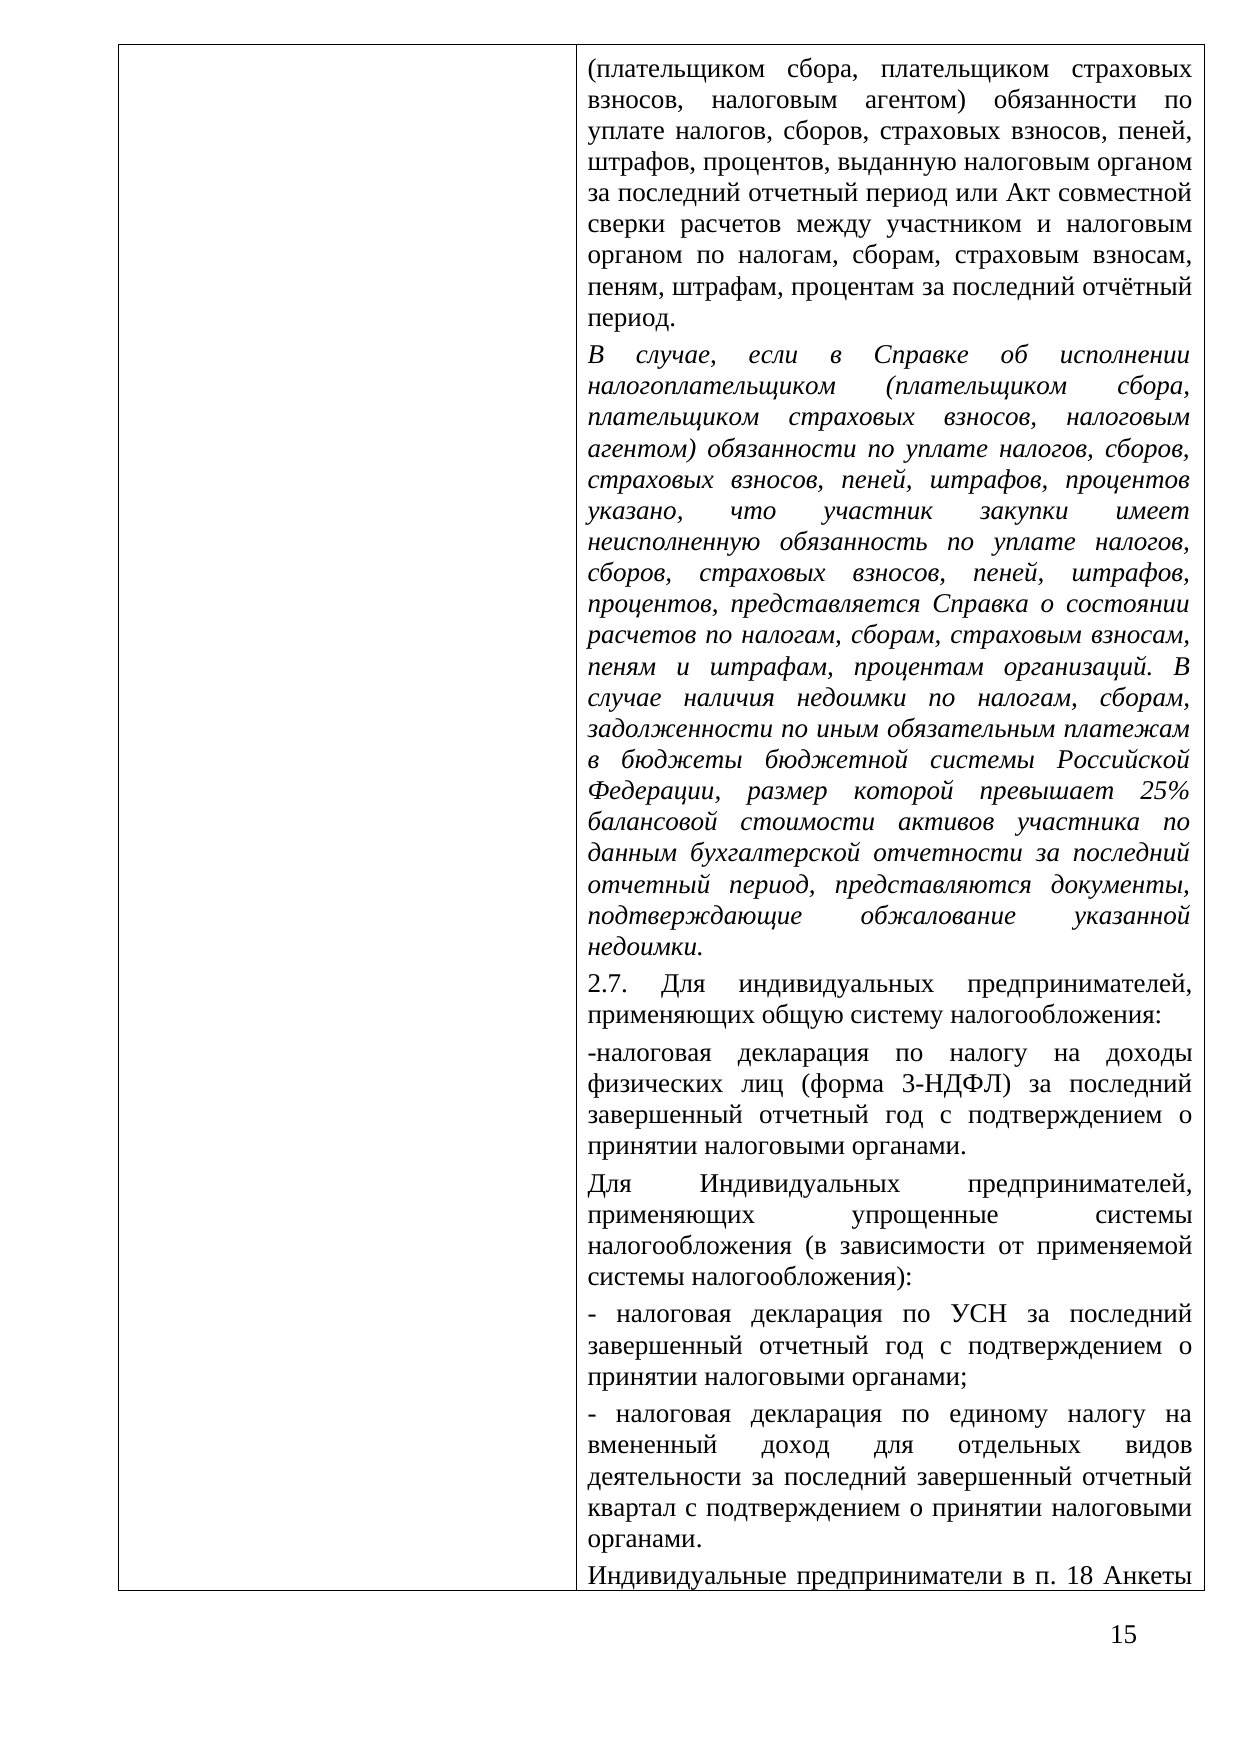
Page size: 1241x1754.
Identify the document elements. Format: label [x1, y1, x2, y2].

table_header [577, 45, 1204, 1590]
table_header [119, 45, 576, 1590]
